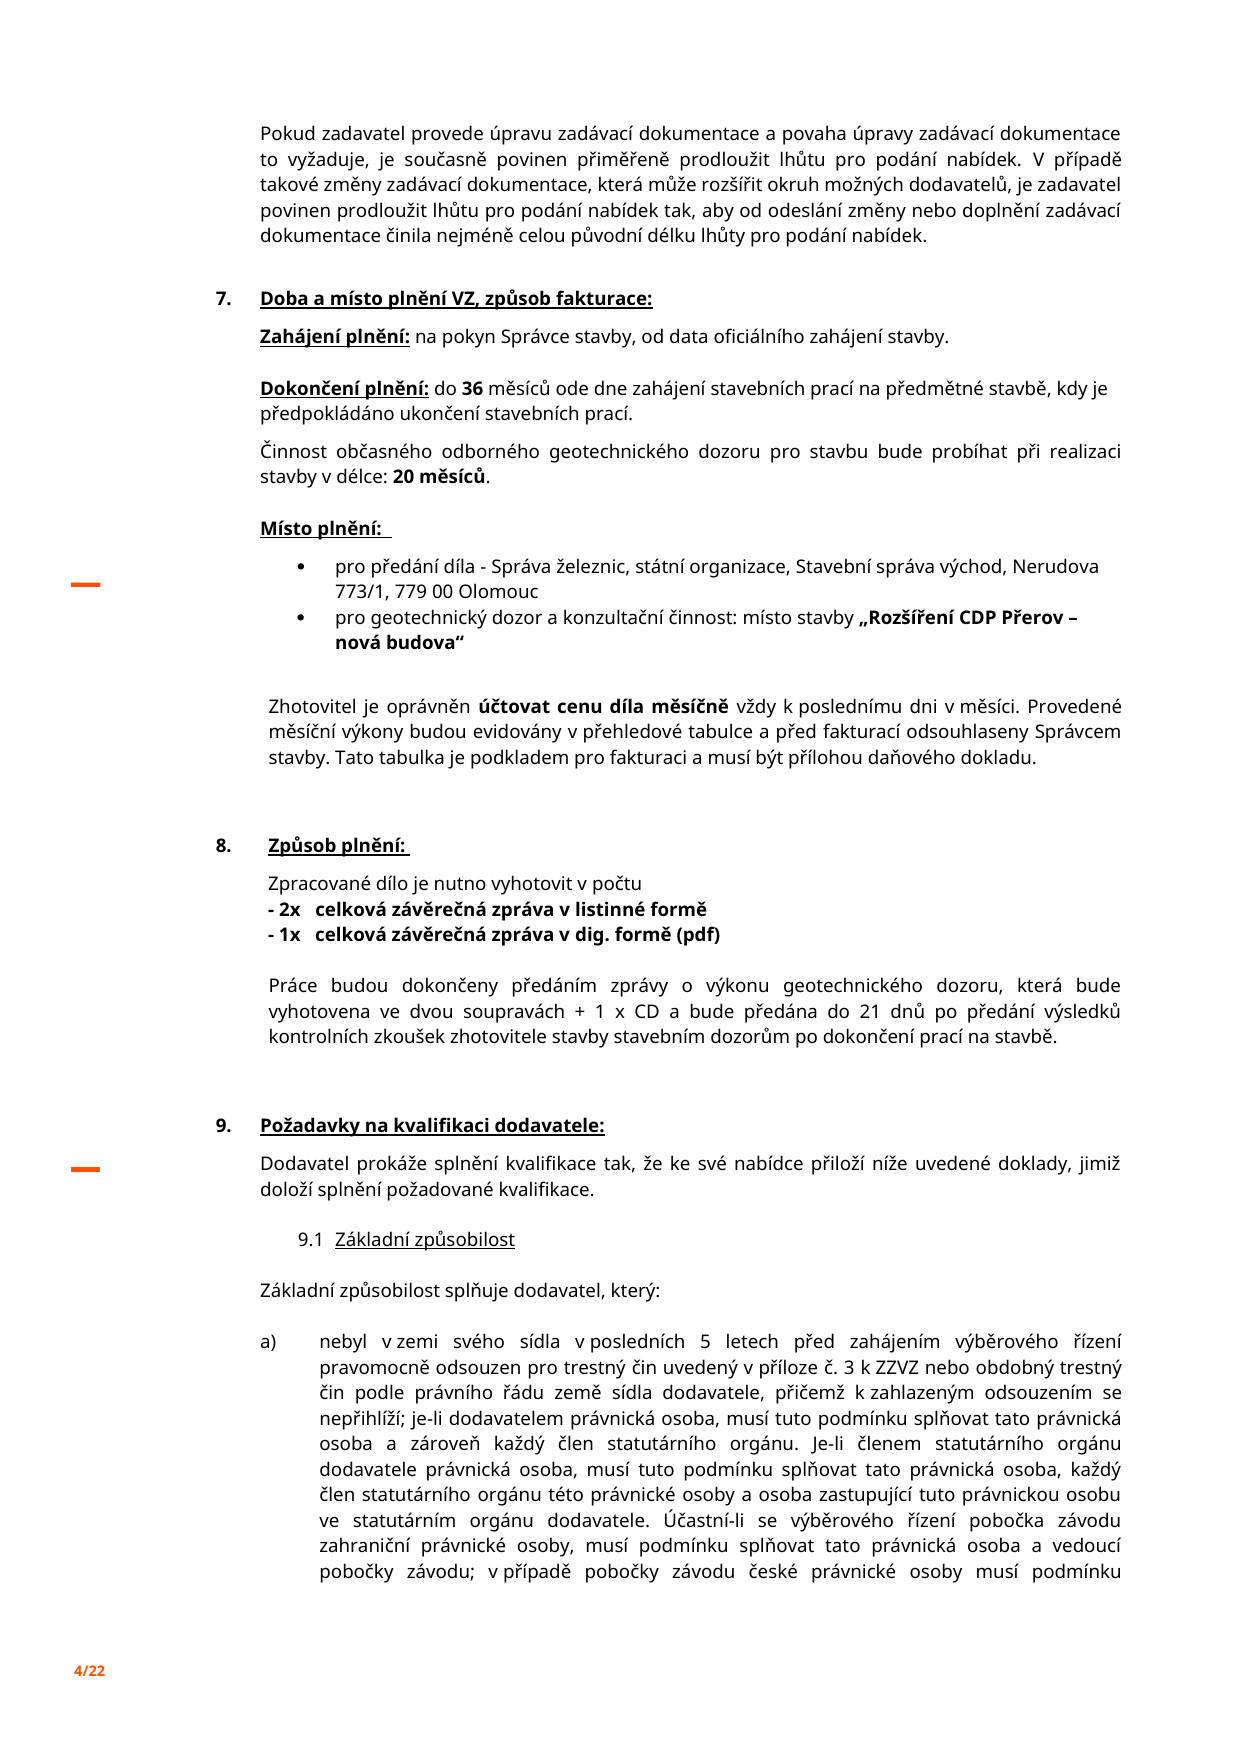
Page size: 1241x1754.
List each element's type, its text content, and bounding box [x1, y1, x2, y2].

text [260, 1328, 1122, 1584]
list Požadavky na kvalifikaci dodavatele: [216, 1112, 1122, 1138]
list - 2x celková závěrečná zpráva v listinné formě [268, 896, 1122, 922]
text Činnost občasného odborného geotechnického dozoru pro stavbu bude probíhat při realizaci stavby v délce: 20 měsíců. [260, 438, 1122, 489]
text Zahájení plnění: na pokyn Správce stavby, od data oficiálního zahájení stavby. [260, 324, 1122, 349]
list - 1x celková závěrečná zpráva v dig. formě (pdf) [268, 922, 1122, 947]
list Zpracované dílo je nutno vyhotovit v počtu [268, 871, 1122, 896]
list Základní způsobilost [298, 1226, 1122, 1252]
text Dodavatel prokáže splnění kvalifikace tak, že ke své nabídce přiloží níže uvedené doklady, jimiž doloží splnění požadované kvalifikace. [260, 1150, 1122, 1201]
list pro předání díla - Správa železnic, státní organizace, Stavební správa východ, Nerudova 773/1, 779 00 Olomouc [298, 553, 1122, 604]
list Doba a místo plnění VZ, způsob fakturace: [216, 286, 1122, 311]
text Místo plnění: [260, 515, 1122, 540]
list Zhotovitel je oprávněn účtovat cenu díla měsíčně vždy k poslednímu dni v měsíci. Provedené měsíční výkony budou evidovány v přehledové tabulce a před fakturací odsouhlaseny Správcem stavby. Tato tabulka je podkladem pro fakturaci a musí být přílohou daňového dokladu. [268, 693, 1122, 769]
text Základní způsobilost splňuje dodavatel, který: [216, 1277, 1122, 1303]
list pro geotechnický dozor a konzultační činnost: místo stavby „Rozšíření CDP Přerov – nová budova“ [297, 604, 1122, 655]
text Dokončení plnění: do 36 měsíců ode dne zahájení stavebních prací na předmětné stavbě, kdy je předpokládáno ukončení stavebních prací. [260, 375, 1122, 426]
list Práce budou dokončeny předáním zprávy o výkonu geotechnického dozoru, která bude vyhotovena ve dvou soupravách + 1 x CD a bude předána do 21 dnů po předání výsledků kontrolních zkoušek zhotovitele stavby stavebním dozorům po dokončení prací na stavbě. [268, 973, 1122, 1049]
list Způsob plnění: [216, 833, 1122, 858]
text Pokud zadavatel provede úpravu zadávací dokumentace a povaha úpravy zadávací dokumentace to vyžaduje, je současně povinen přiměřeně prodloužit lhůtu pro podání nabídek. V případě takové změny zadávací dokumentace, která může rozšířit okruh možných dodavatelů, je zadavatel povinen prodloužit lhůtu pro podání nabídek tak, aby od odeslání změny nebo doplnění zadávací dokumentace činila nejméně celou původní délku lhůty pro podání nabídek. [260, 121, 1122, 248]
